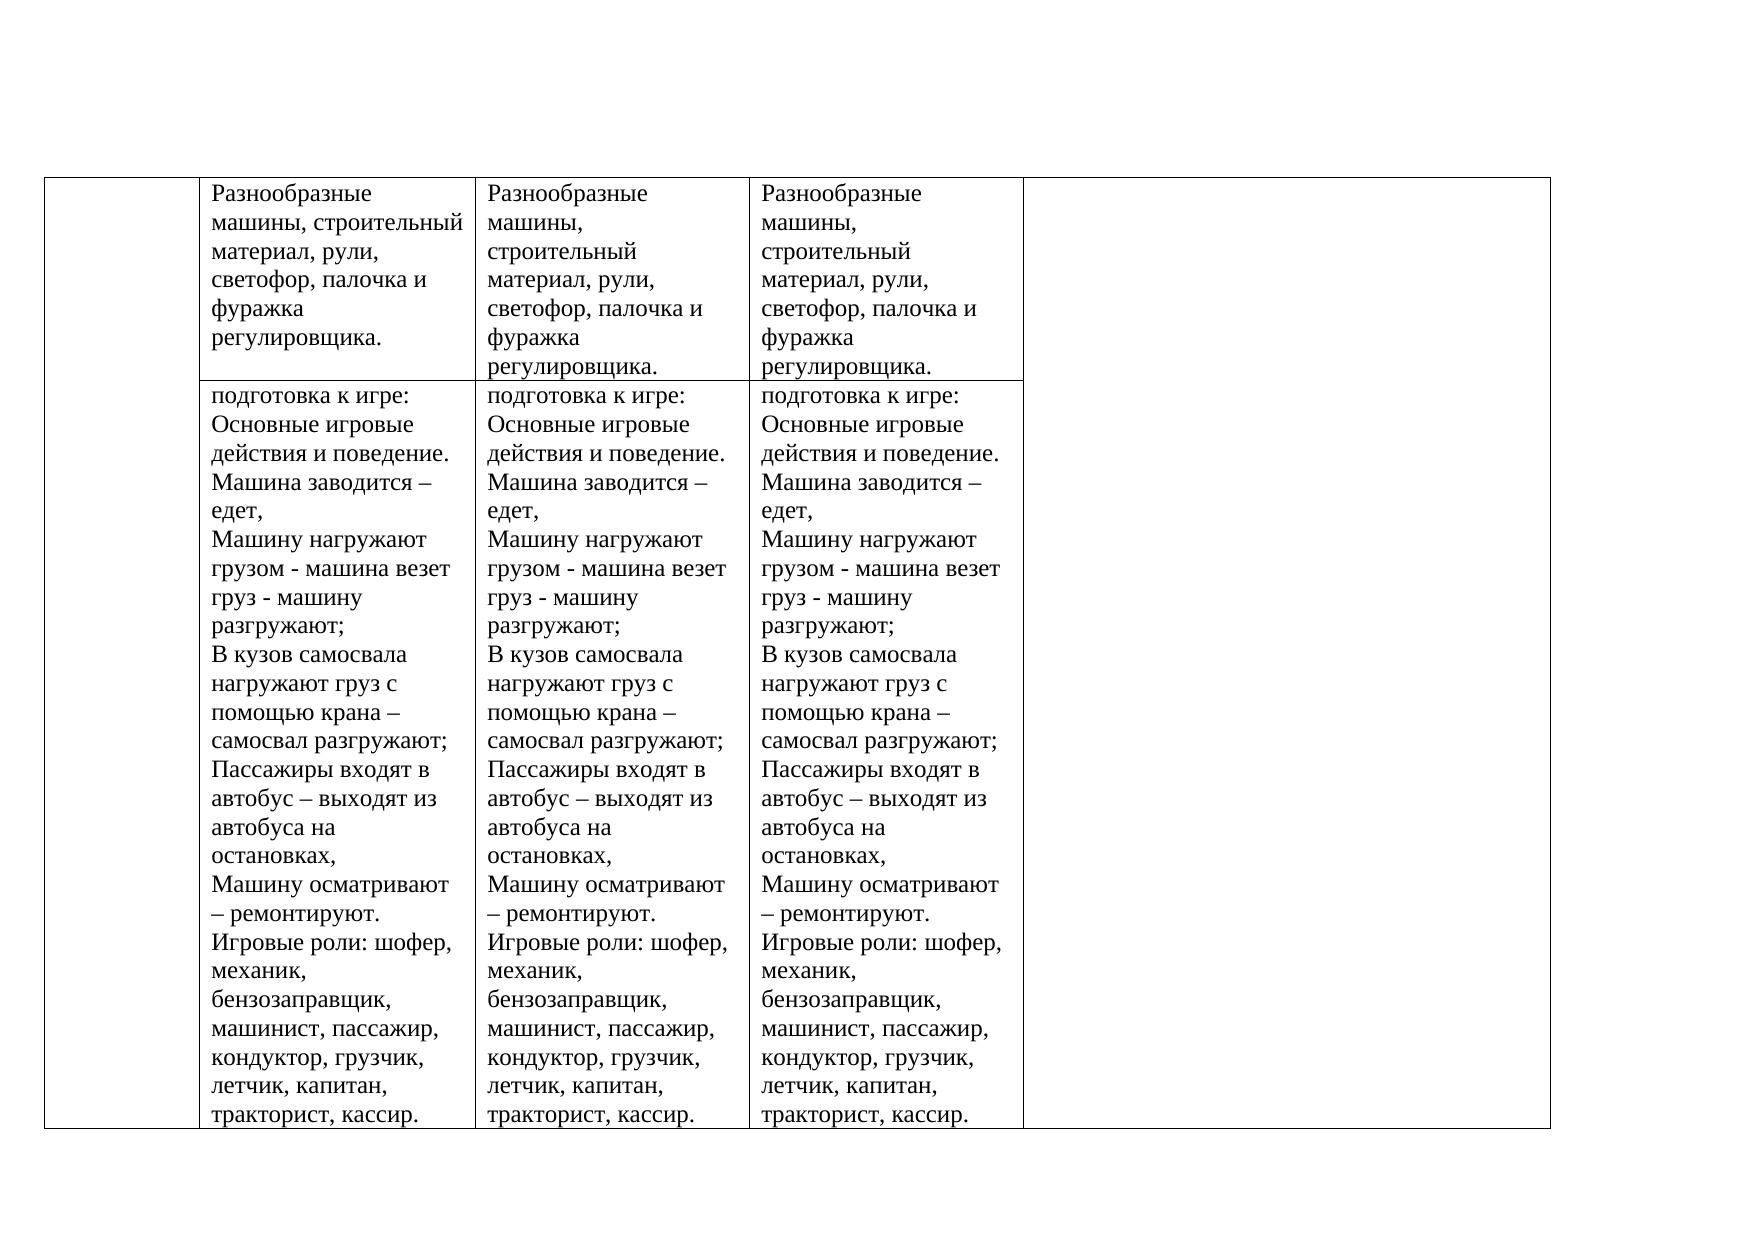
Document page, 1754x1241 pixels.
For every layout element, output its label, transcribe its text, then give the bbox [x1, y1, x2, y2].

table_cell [200, 178, 475, 379]
table_cell подготовка к игре: Основные игровые действия и поведение. Машина заводится – едет, Машину нагружают грузом - машина везет груз - машину разгружают; В кузов самосвала нагружают груз с помощью крана – самосвал разгружают; Пассажиры входят в автобус – выходят из автобуса на остановках, Машину осматривают – ремонтируют. Игровые роли: шофер, механик, бензозаправщик, машинист, пассажир, кондуктор, грузчик, летчик, капитан, тракторист, кассир. [476, 381, 749, 1128]
table_cell подготовка к игре: Основные игровые действия и поведение. Машина заводится – едет, Машину нагружают грузом - машина везет груз - машину разгружают; В кузов самосвала нагружают груз с помощью крана – самосвал разгружают; Пассажиры входят в автобус – выходят из автобуса на остановках, Машину осматривают – ремонтируют. Игровые роли: шофер, механик, бензозаправщик, машинист, пассажир, кондуктор, грузчик, летчик, капитан, тракторист, кассир. [200, 381, 475, 1128]
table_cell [750, 178, 1023, 379]
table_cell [476, 178, 749, 379]
table_cell подготовка к игре: Основные игровые действия и поведение. Машина заводится – едет, Машину нагружают грузом - машина везет груз - машину разгружают; В кузов самосвала нагружают груз с помощью крана – самосвал разгружают; Пассажиры входят в автобус – выходят из автобуса на остановках, Машину осматривают – ремонтируют. Игровые роли: шофер, механик, бензозаправщик, машинист, пассажир, кондуктор, грузчик, летчик, капитан, тракторист, кассир. [750, 381, 1023, 1128]
